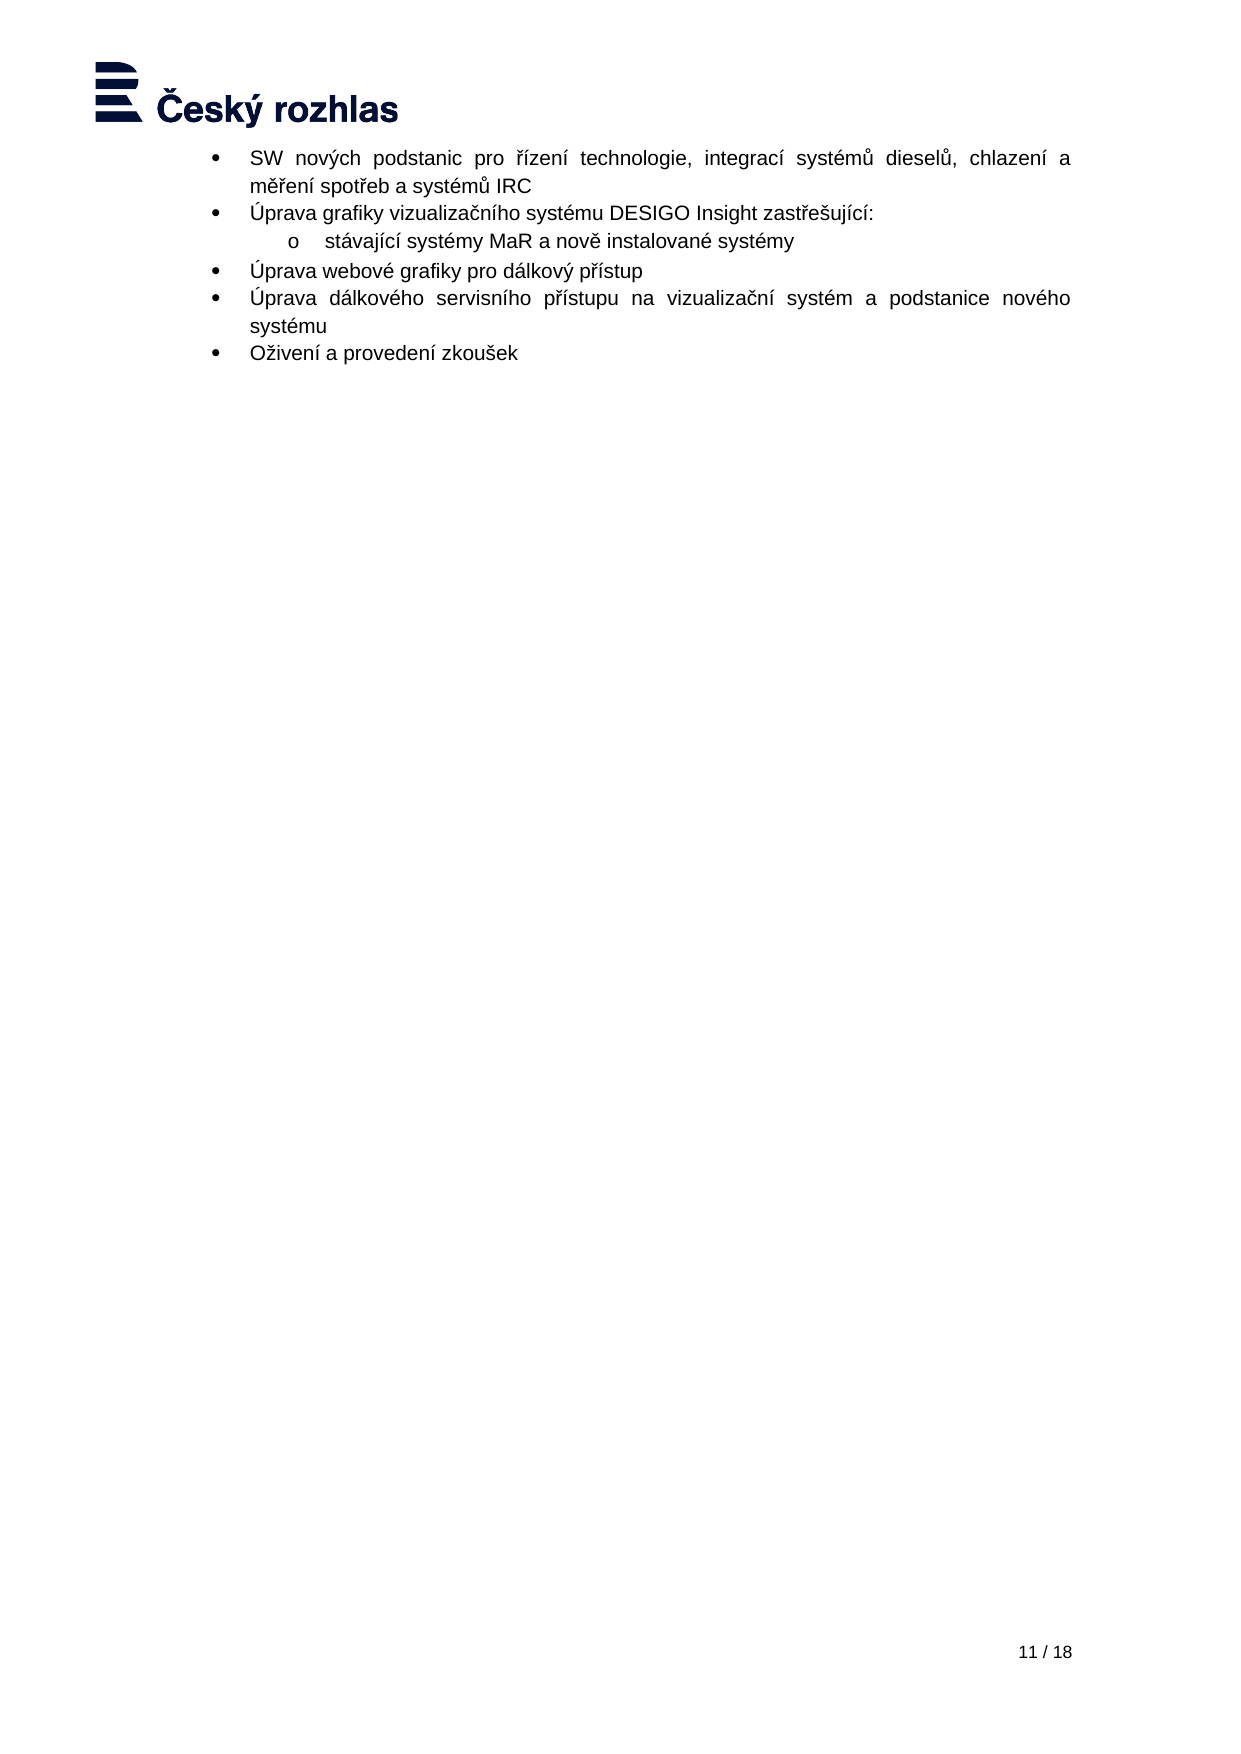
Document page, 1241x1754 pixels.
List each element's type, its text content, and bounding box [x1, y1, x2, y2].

list SW nových podstanic pro řízení technologie, integrací systémů dieselů, chlazení a měření spotřeb a systémů IRC [212, 146, 1072, 198]
list Oživení a provedení zkoušek [212, 341, 1072, 365]
list Úprava grafiky vizualizačního systému DESIGO Insight zastřešující: [212, 201, 1072, 225]
picture [95, 62, 398, 128]
list stávající systémy MaR a nově instalované systémy [287, 229, 1072, 254]
list Úprava dálkového servisního přístupu na vizualizační systém a podstanice nového systému [212, 286, 1072, 338]
list Úprava webové grafiky pro dálkový přístup [212, 258, 1072, 282]
